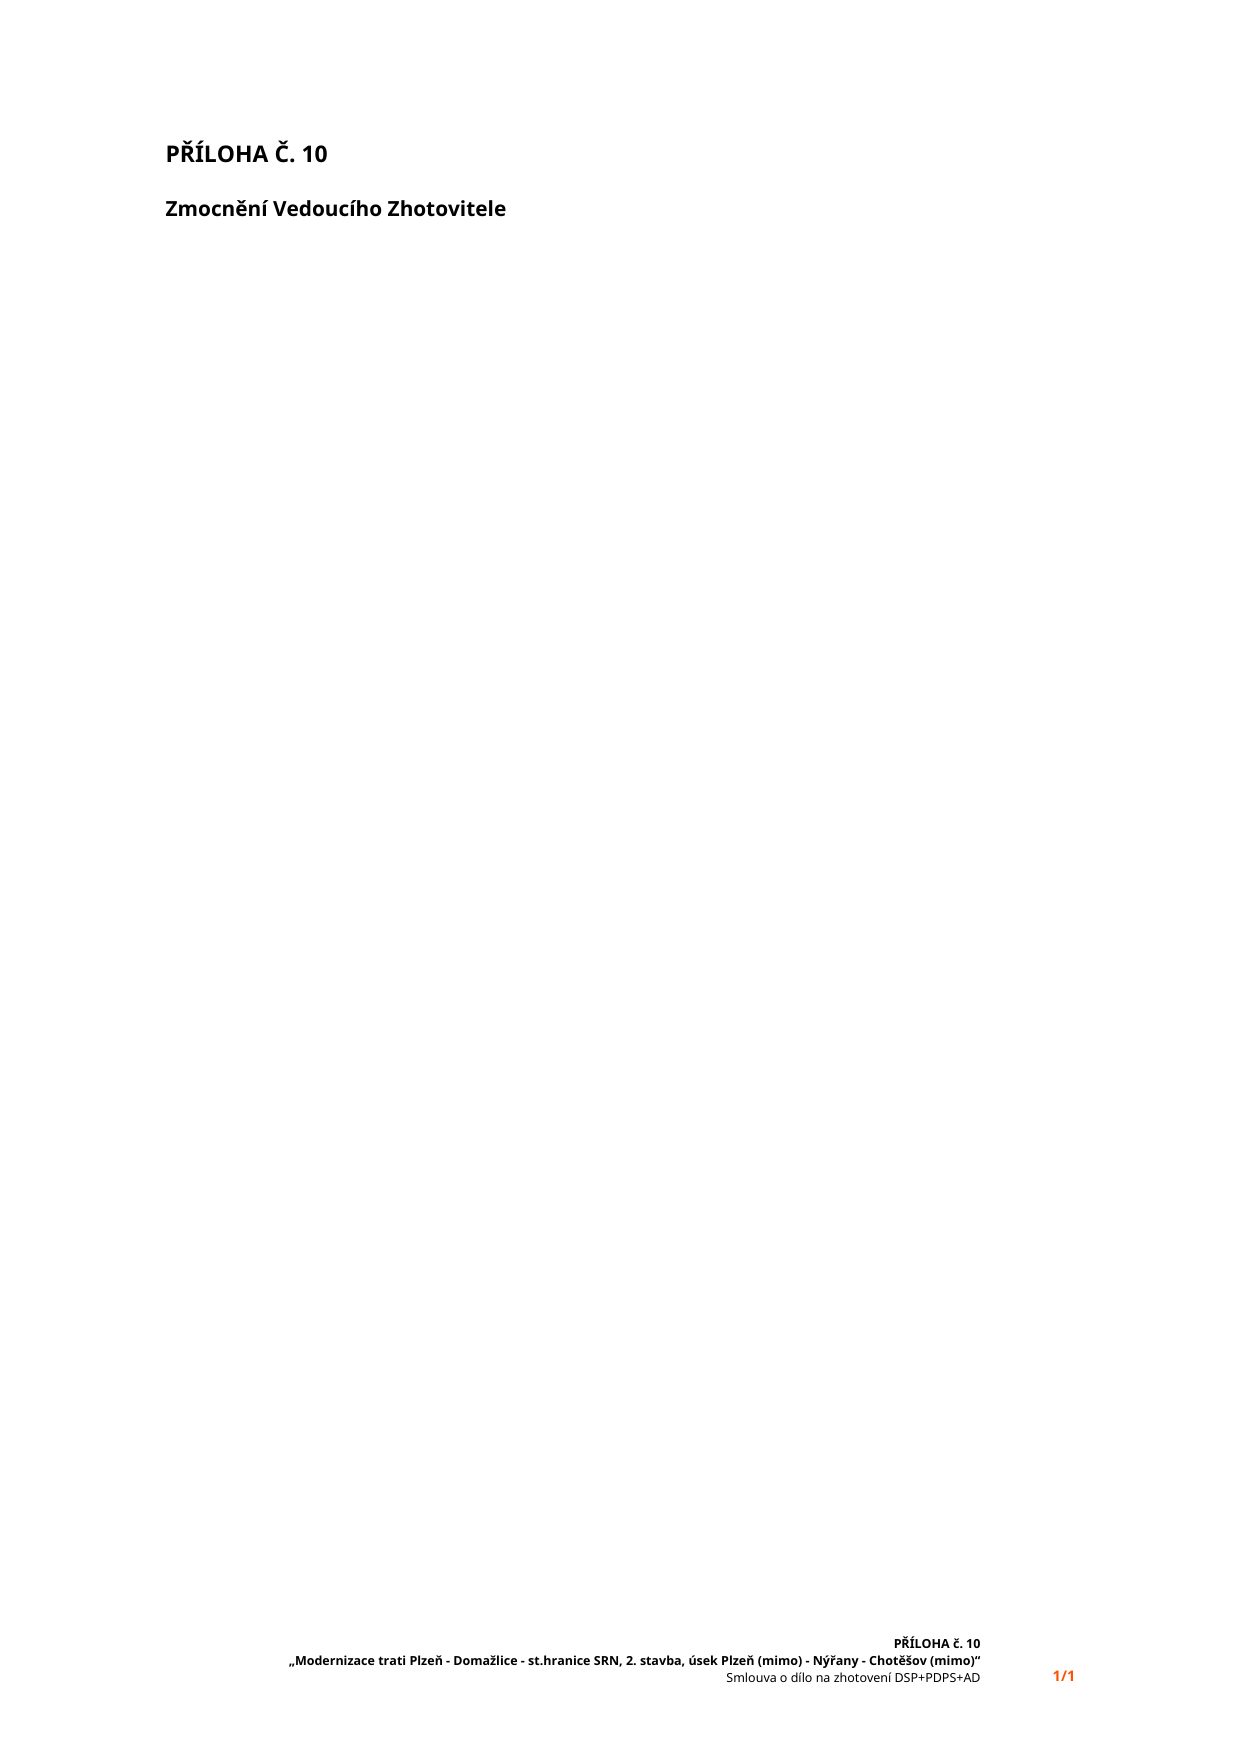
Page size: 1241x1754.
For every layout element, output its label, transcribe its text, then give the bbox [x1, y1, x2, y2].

text Zmocnění Vedoucího Zhotovitele [165, 194, 1075, 222]
text Příloha č. 10 [165, 138, 1075, 170]
